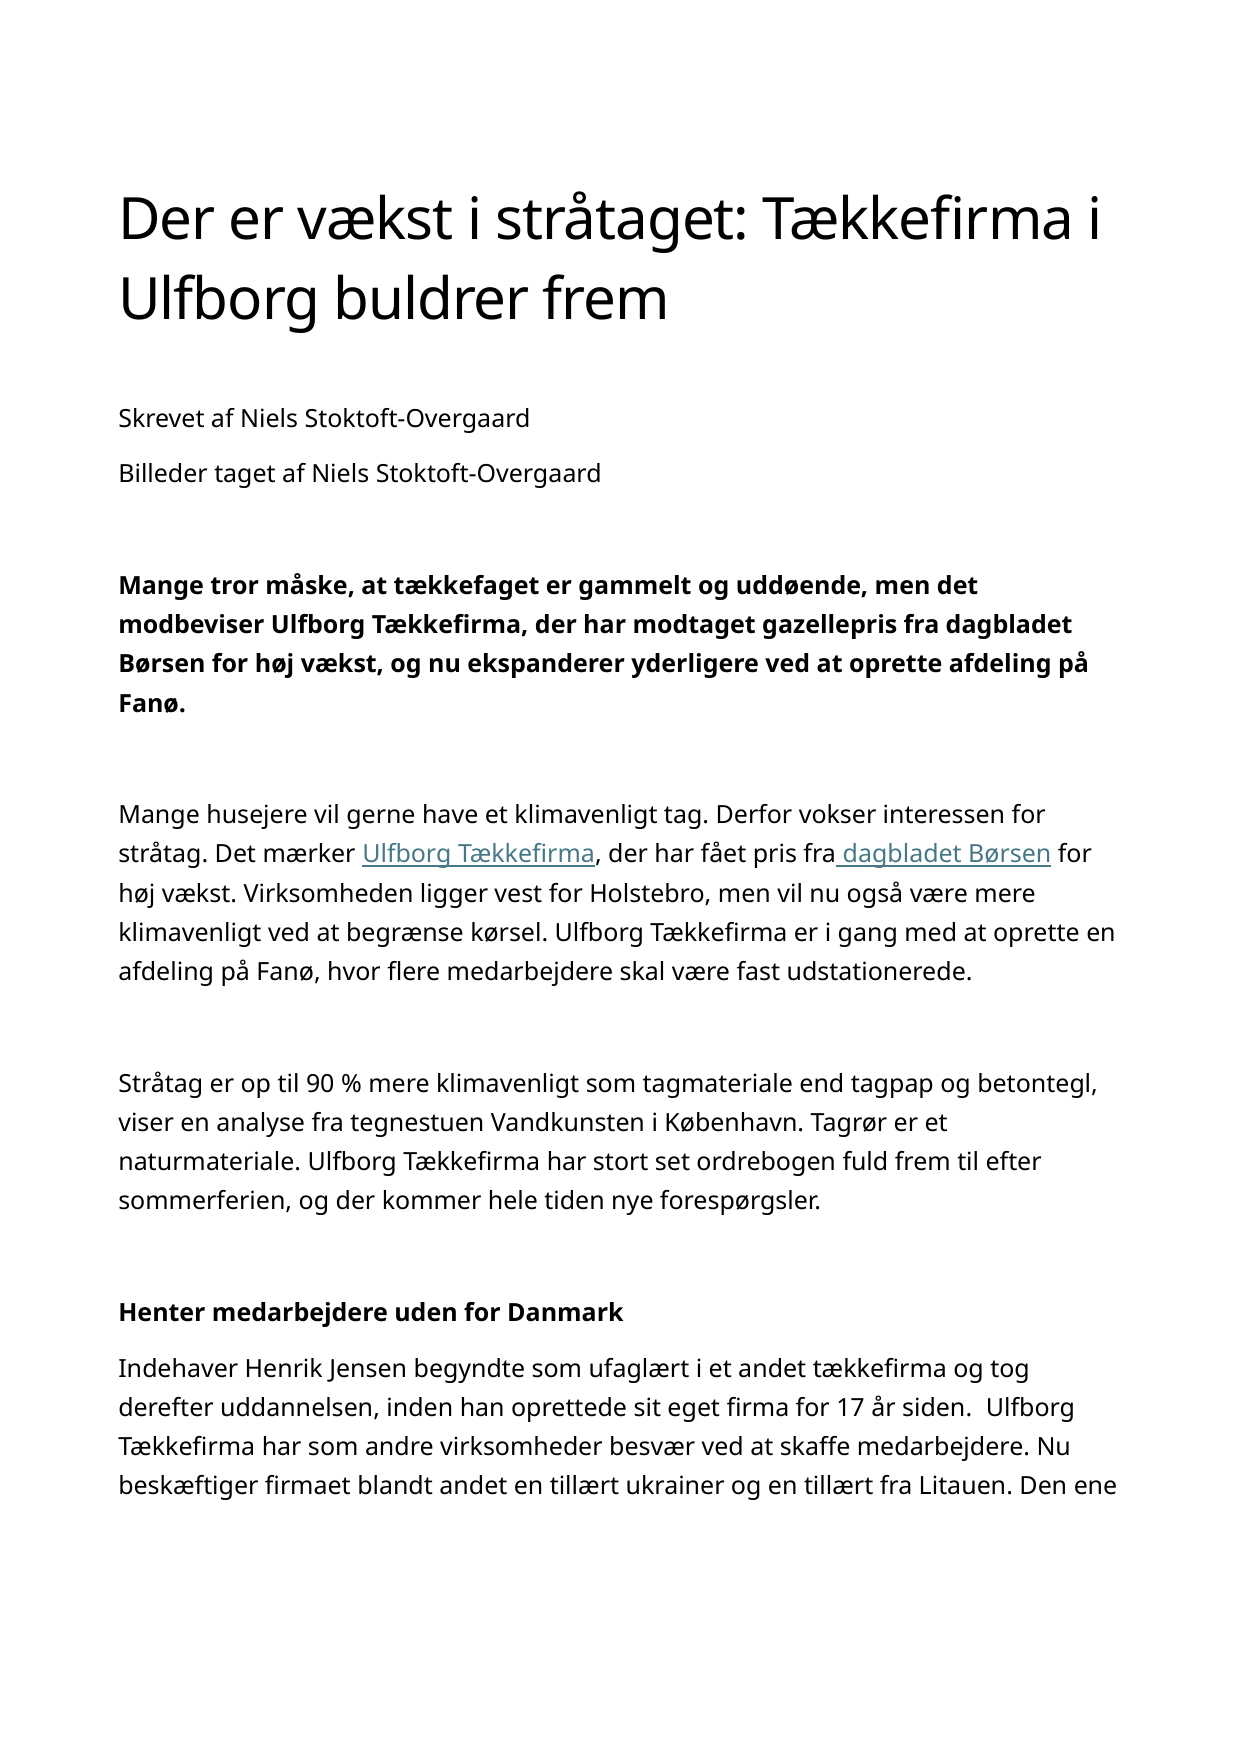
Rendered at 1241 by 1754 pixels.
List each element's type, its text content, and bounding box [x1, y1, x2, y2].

text Skrevet af Niels Stoktoft-Overgaard [118, 400, 1122, 434]
text Billeder taget af Niels Stoktoft-Overgaard [118, 456, 1122, 490]
text Mange tror måske, at tækkefaget er gammelt og uddøende, men det modbeviser Ulfborg Tækkefirma, der har modtaget gazellepris fra dagbladet Børsen for høj vækst, og nu ekspanderer yderligere ved at oprette afdeling på Fanø. [118, 568, 1122, 719]
text Mange husejere vil gerne have et klimavenligt tag. Derfor vokser interessen for stråtag. Det mærker Ulfborg Tækkefirma, der har fået pris fra dagbladet Børsen for høj vækst. Virksomheden ligger vest for Holstebro, men vil nu også være mere klimavenligt ved at begrænse kørsel. Ulfborg Tækkefirma er i gang med at oprette en afdeling på Fanø, hvor flere medarbejdere skal være fast udstationerede. [118, 797, 1122, 988]
title Der er vækst i stråtaget: Tækkefirma i Ulfborg buldrer frem [118, 177, 1122, 336]
text Stråtag er op til 90 % mere klimavenligt som tagmateriale end tagpap og betontegl, viser en analyse fra tegnestuen Vandkunsten i København. Tagrør er et naturmateriale. Ulfborg Tækkefirma har stort set ordrebogen fuld frem til efter sommerferien, og der kommer hele tiden nye forespørgsler. [118, 1065, 1122, 1217]
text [118, 1350, 1122, 1502]
text Henter medarbejdere uden for Danmark [118, 1294, 1122, 1328]
